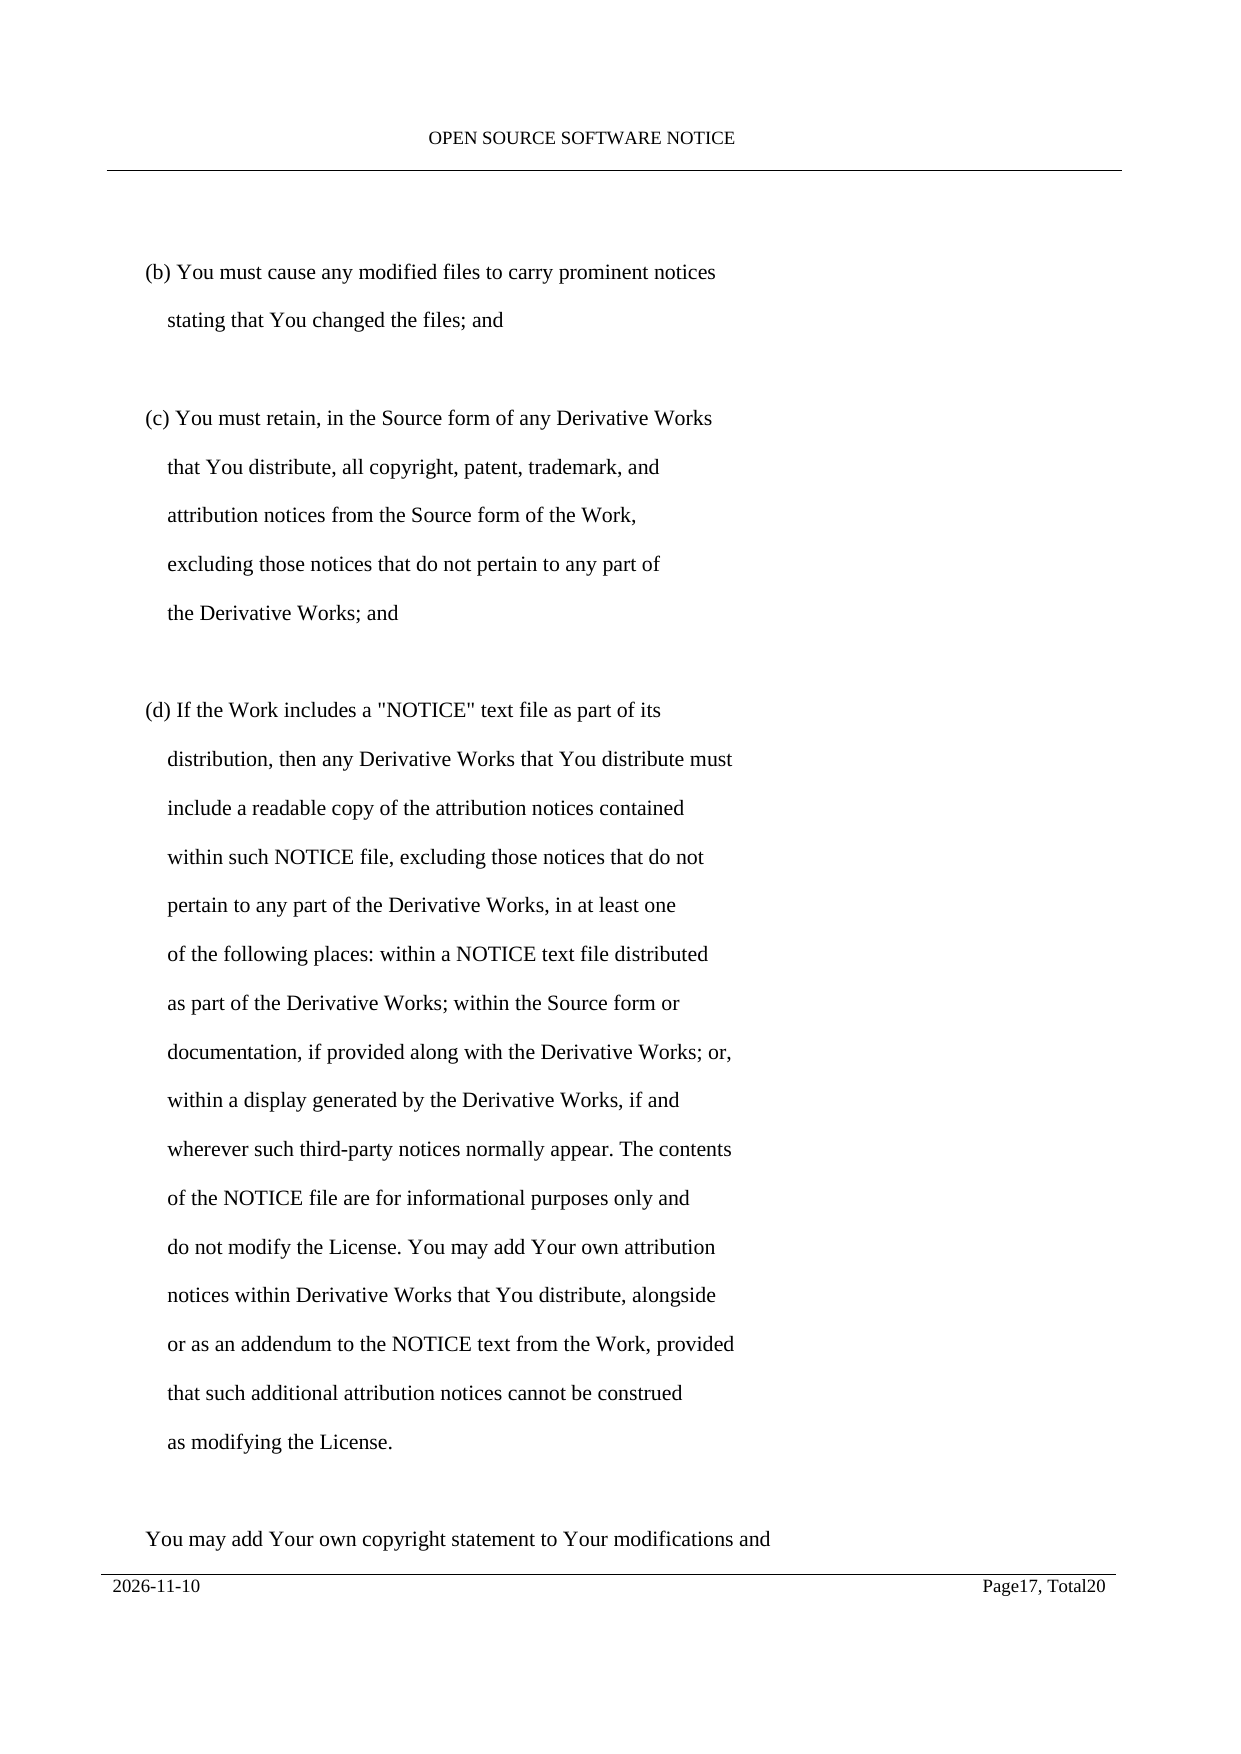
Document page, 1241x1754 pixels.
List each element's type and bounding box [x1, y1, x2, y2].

text [112, 206, 1128, 1555]
